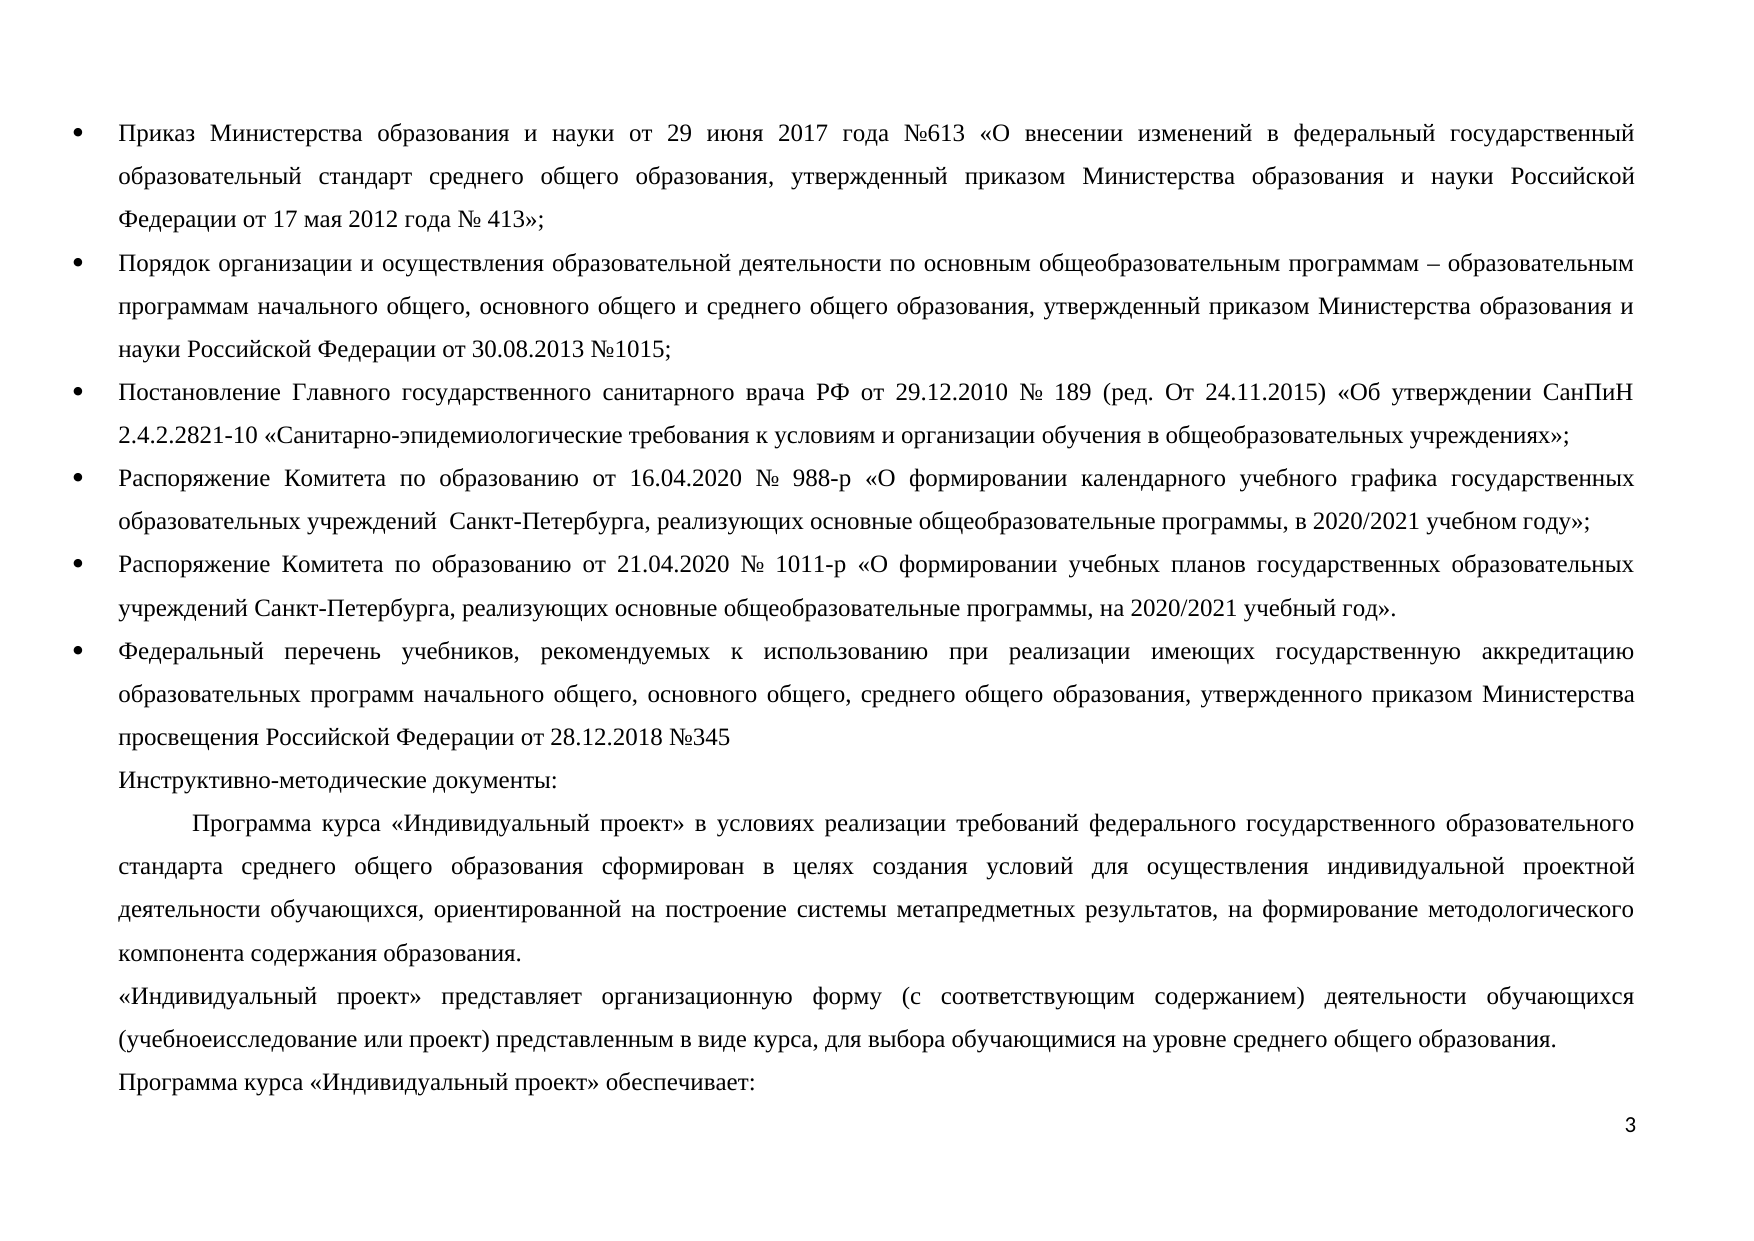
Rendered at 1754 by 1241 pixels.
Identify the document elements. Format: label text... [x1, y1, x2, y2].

list Федеральный перечень учебников, рекомендуемых к использованию при реализации имеющих государственную аккредитацию образовательных программ начального общего, основного общего, среднего общего образования, утвержденного приказом Министерства просвещения Российской Федерации от 28.12.2018 №345 [74, 636, 1636, 751]
list Приказ Министерства образования и науки от 29 июня 2017 года №613 «О внесении изменений в федеральный государственный образовательный стандарт среднего общего образования, утвержденный приказом Министерства образования и науки Российской Федерации от 17 мая 2012 года № 413»; [74, 118, 1636, 233]
list Порядок организации и осуществления образовательной деятельности по основным общеобразовательным программам – образовательным программам начального общего, основного общего и среднего общего образования, утвержденный приказом Министерства образования и науки Российской Федерации от 30.08.2013 №1015; [74, 248, 1636, 363]
text Программа курса «Индивидуальный проект» обеспечивает: [118, 1067, 1636, 1096]
list Постановление Главного государственного санитарного врача РФ от 29.12.2010 № 189 (ред. От 24.11.2015) «Об утверждении СанПиН 2.4.2.2821-10 «Санитарно-эпидемиологические требования к условиям и организации обучения в общеобразовательных учреждениях»; [74, 377, 1636, 449]
text «Индивидуальный проект» представляет организационную форму (с соответствующим содержанием) деятельности обучающихся (учебноеисследование или проект) представленным в виде курса, для выбора обучающимися на уровне среднего общего образования. [118, 981, 1636, 1053]
text Программа курса «Индивидуальный проект» в условиях реализации требований федерального государственного образовательного стандарта среднего общего образования сформирован в целях создания условий для осуществления индивидуальной проектной деятельности обучающихся, ориентированной на построение системы метапредметных результатов, на формирование методологического компонента содержания образования. [118, 808, 1636, 966]
text Инструктивно-методические документы: [118, 765, 1636, 794]
list Распоряжение Комитета по образованию от 16.04.2020 № 988-р «О формировании календарного учебного графика государственных образовательных учреждений Санкт-Петербурга, реализующих основные общеобразовательные программы, в 2020/2021 учебном году»; [74, 463, 1636, 535]
list Распоряжение Комитета по образованию от 21.04.2020 № 1011-р «О формировании учебных планов государственных образовательных учреждений Санкт-Петербурга, реализующих основные общеобразовательные программы, на 2020/2021 учебный год». [74, 549, 1636, 621]
